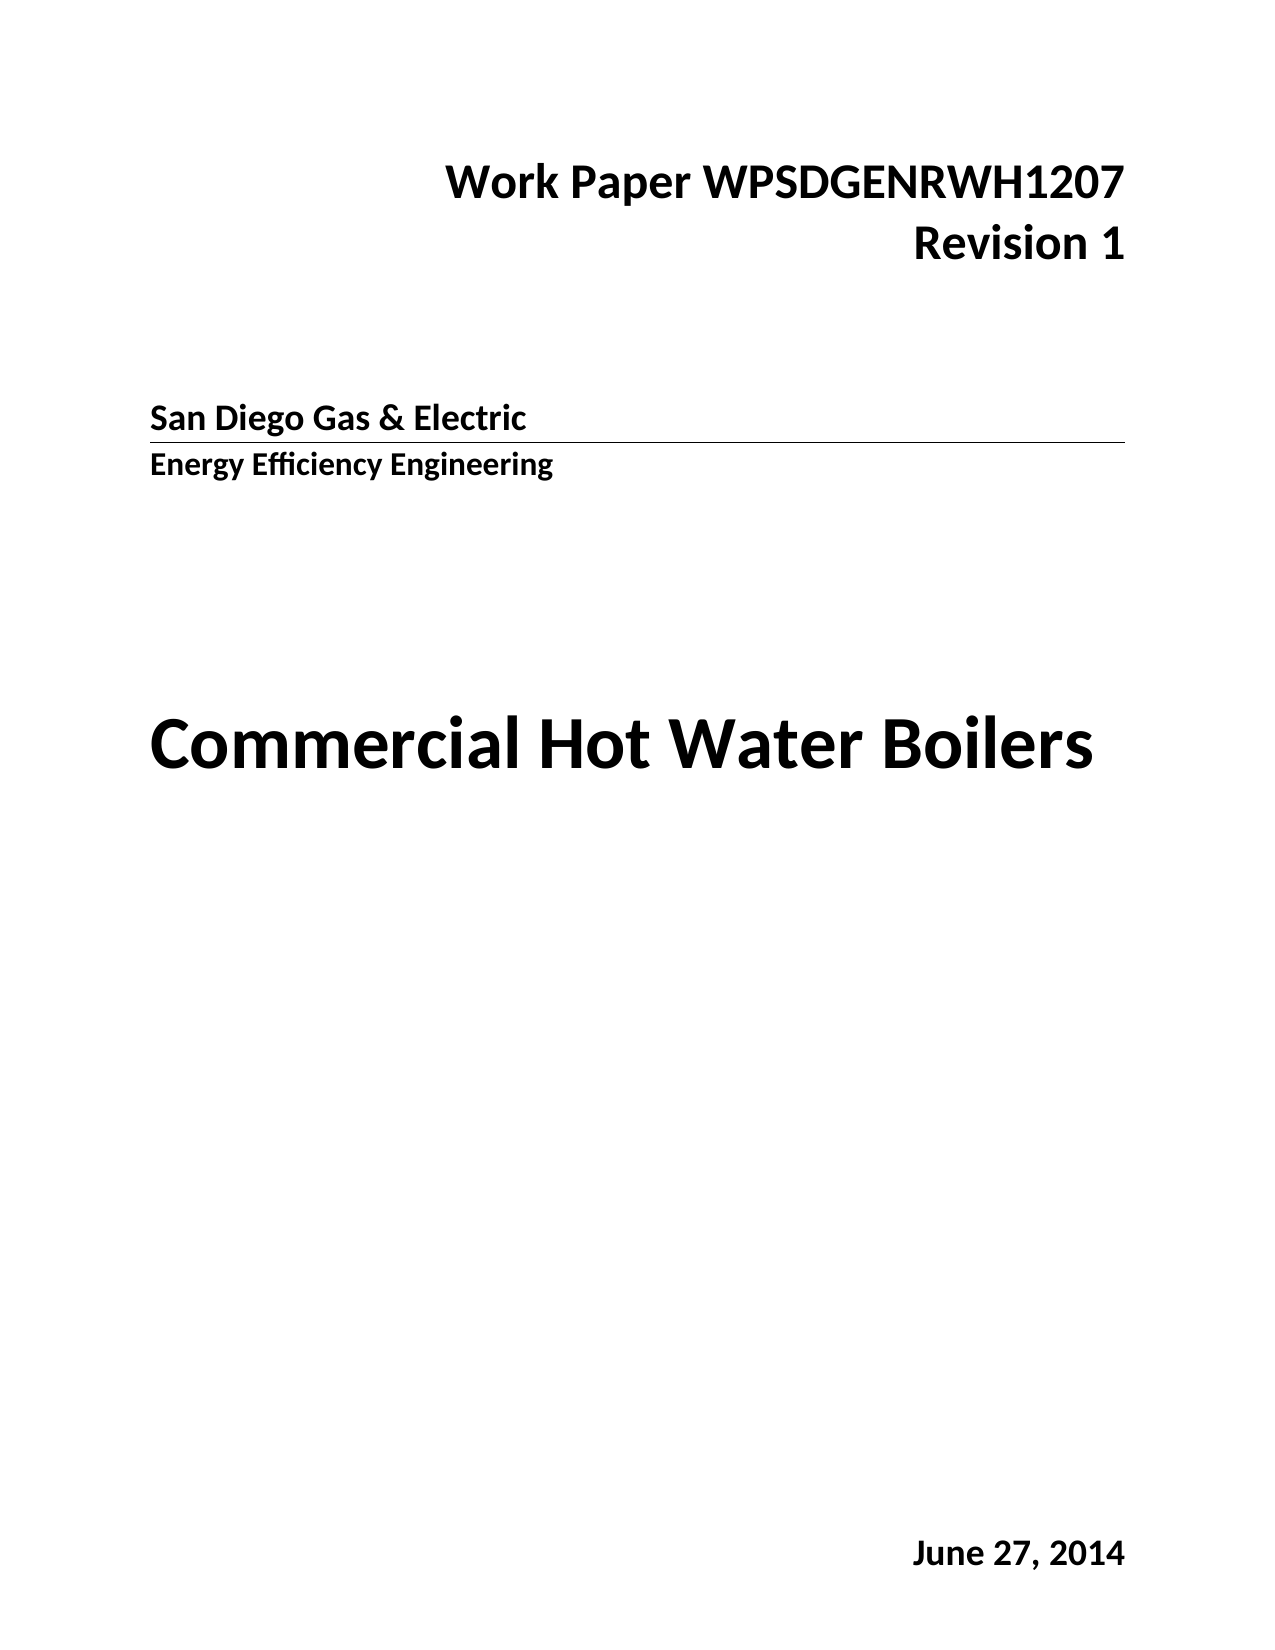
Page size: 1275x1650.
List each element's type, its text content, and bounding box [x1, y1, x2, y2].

text San Diego Gas & Electric [150, 394, 1125, 442]
text Revision 1 [150, 211, 1125, 272]
text Work Paper WPSDGENRWH1207 [150, 150, 1125, 211]
text Commercial Hot Water Boilers [150, 696, 1125, 787]
text Energy Efficiency Engineering [150, 443, 1125, 484]
